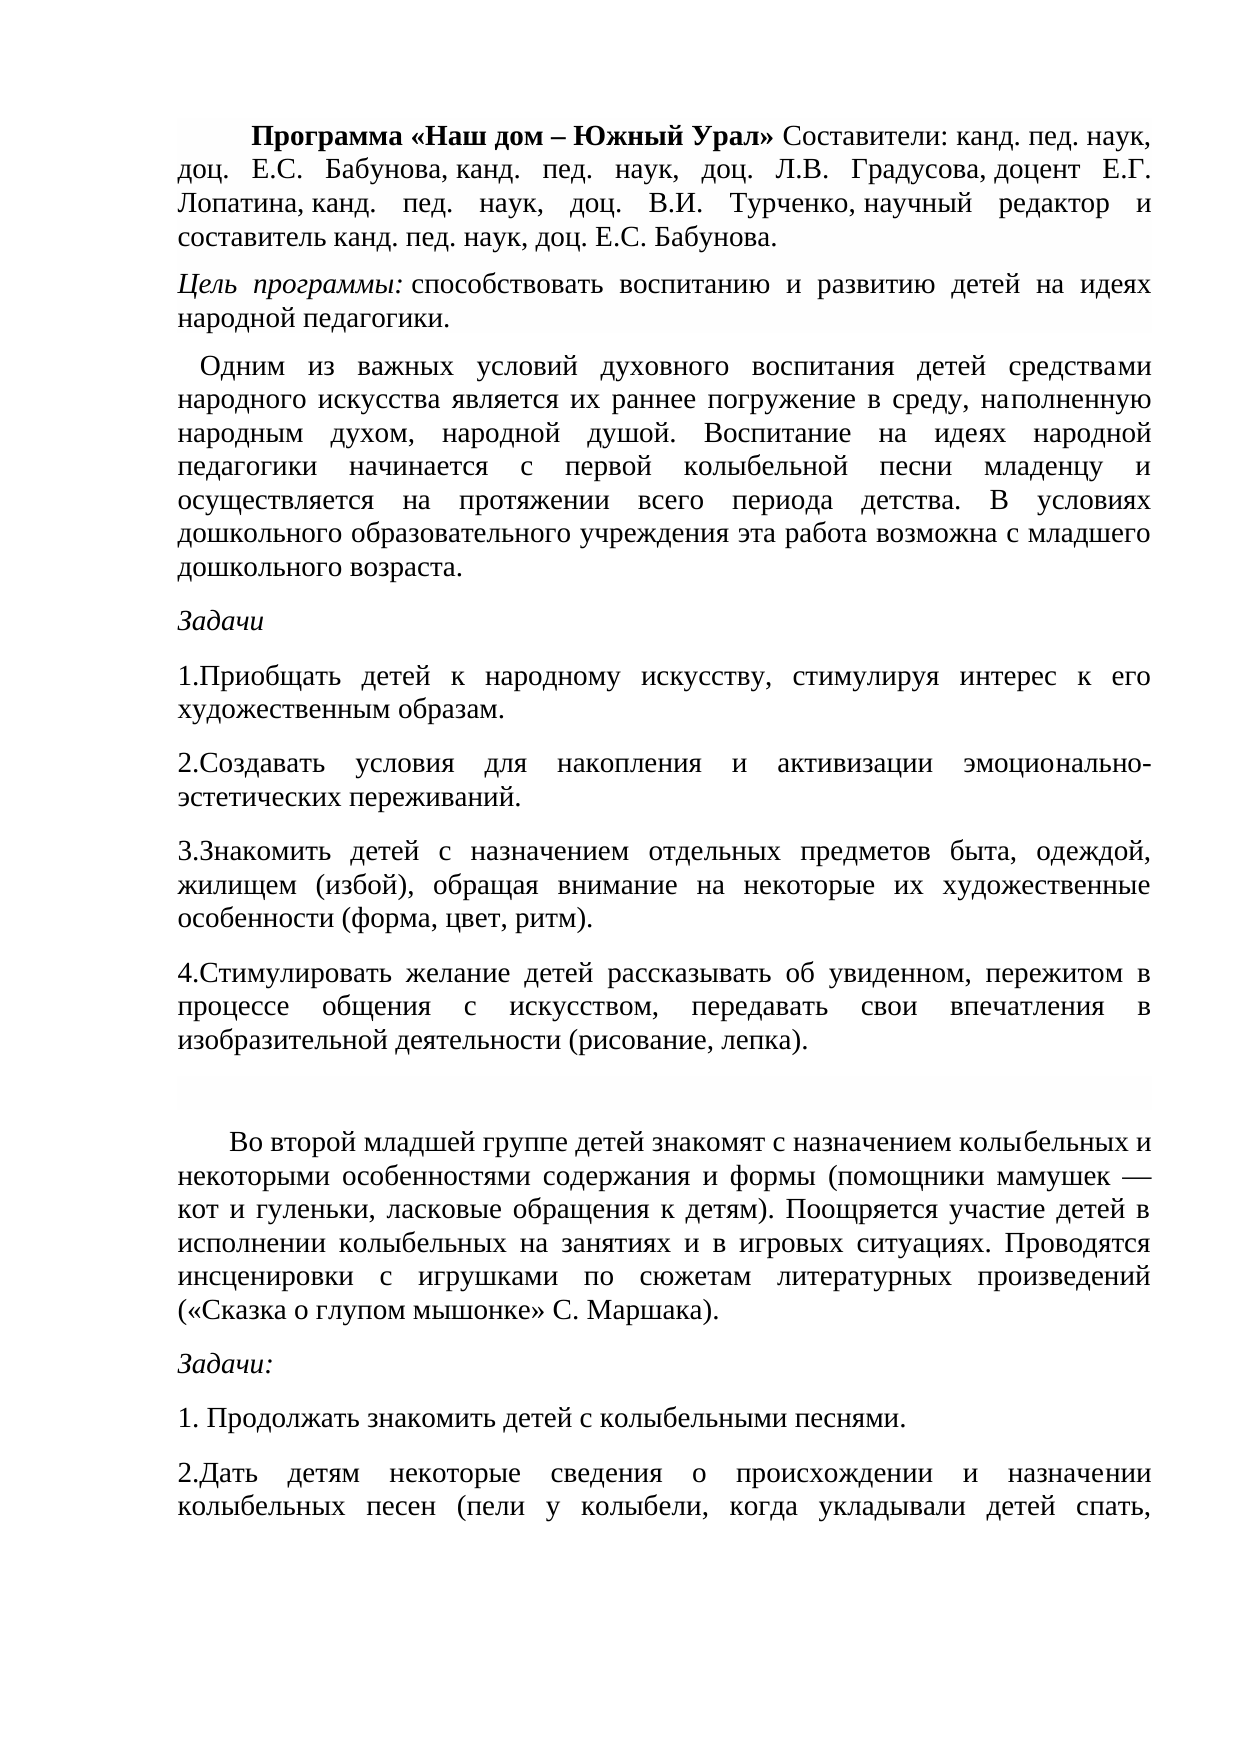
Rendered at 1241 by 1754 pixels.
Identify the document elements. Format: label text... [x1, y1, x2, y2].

text 4.Стимулировать желание детей рассказывать об увиденном, пережитом в процессе общения с искусством, передавать свои впечатления в изобразительной деятельности (рисование, лепка). [177, 955, 1152, 1056]
text Задачи: [177, 1346, 1152, 1380]
text 1. Продолжать знакомить детей с колыбельными песнями. [177, 1401, 1152, 1434]
text Программа «Наш дом – Южный Урал» Составители: канд. пед. наук, доц. Е.С. Бабунова, канд. пед. наук, доц. Л.В. Градусова, доцент Е.Г. Лопатина, канд. пед. наук, доц. В.И. Турченко, научный редактор и составитель канд. пед. наук, доц. Е.С. Бабунова. [177, 118, 1152, 252]
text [177, 1455, 1152, 1522]
text Цель программы: способствовать воспитанию и развитию детей на идеях народной педагогики. [177, 266, 1152, 333]
text 3.Знакомить детей с назначением отдельных предметов быта, одеждой, жилищем (избой), обращая внимание на некоторые их художественные особенности (форма, цвет, ритм). [177, 833, 1152, 934]
text Задачи [177, 603, 1152, 637]
text 2.Создавать условия для накопления и активизации эмоционально-эстетических переживаний. [177, 746, 1152, 813]
text Одним из важных условий духовного воспитания детей средствами народного искусства является их раннее погружение в среду, наполненную народным духом, народной душой. Воспитание на идеях народной педагогики начинается с первой колыбельной песни младенцу и осуществляется на протяжении всего периода детства. В условиях дошкольного образовательного учреждения эта работа возможна с младшего дошкольного возраста. [177, 348, 1152, 582]
text Во второй младшей группе детей знакомят с назначением колыбельных и некоторыми особенностями содержания и формы (помощники мамушек — кот и гуленьки, ласковые обращения к детям). Поощряется участие детей в исполнении колыбельных на занятиях и в игровых ситуациях. Проводятся инсценировки с игрушками по сюжетам литературных произведений («Сказка о глупом мышонке» С. Маршака). [177, 1124, 1152, 1325]
text 1.Приобщать детей к народному искусству, стимулируя интерес к его художественным образам. [177, 658, 1152, 725]
